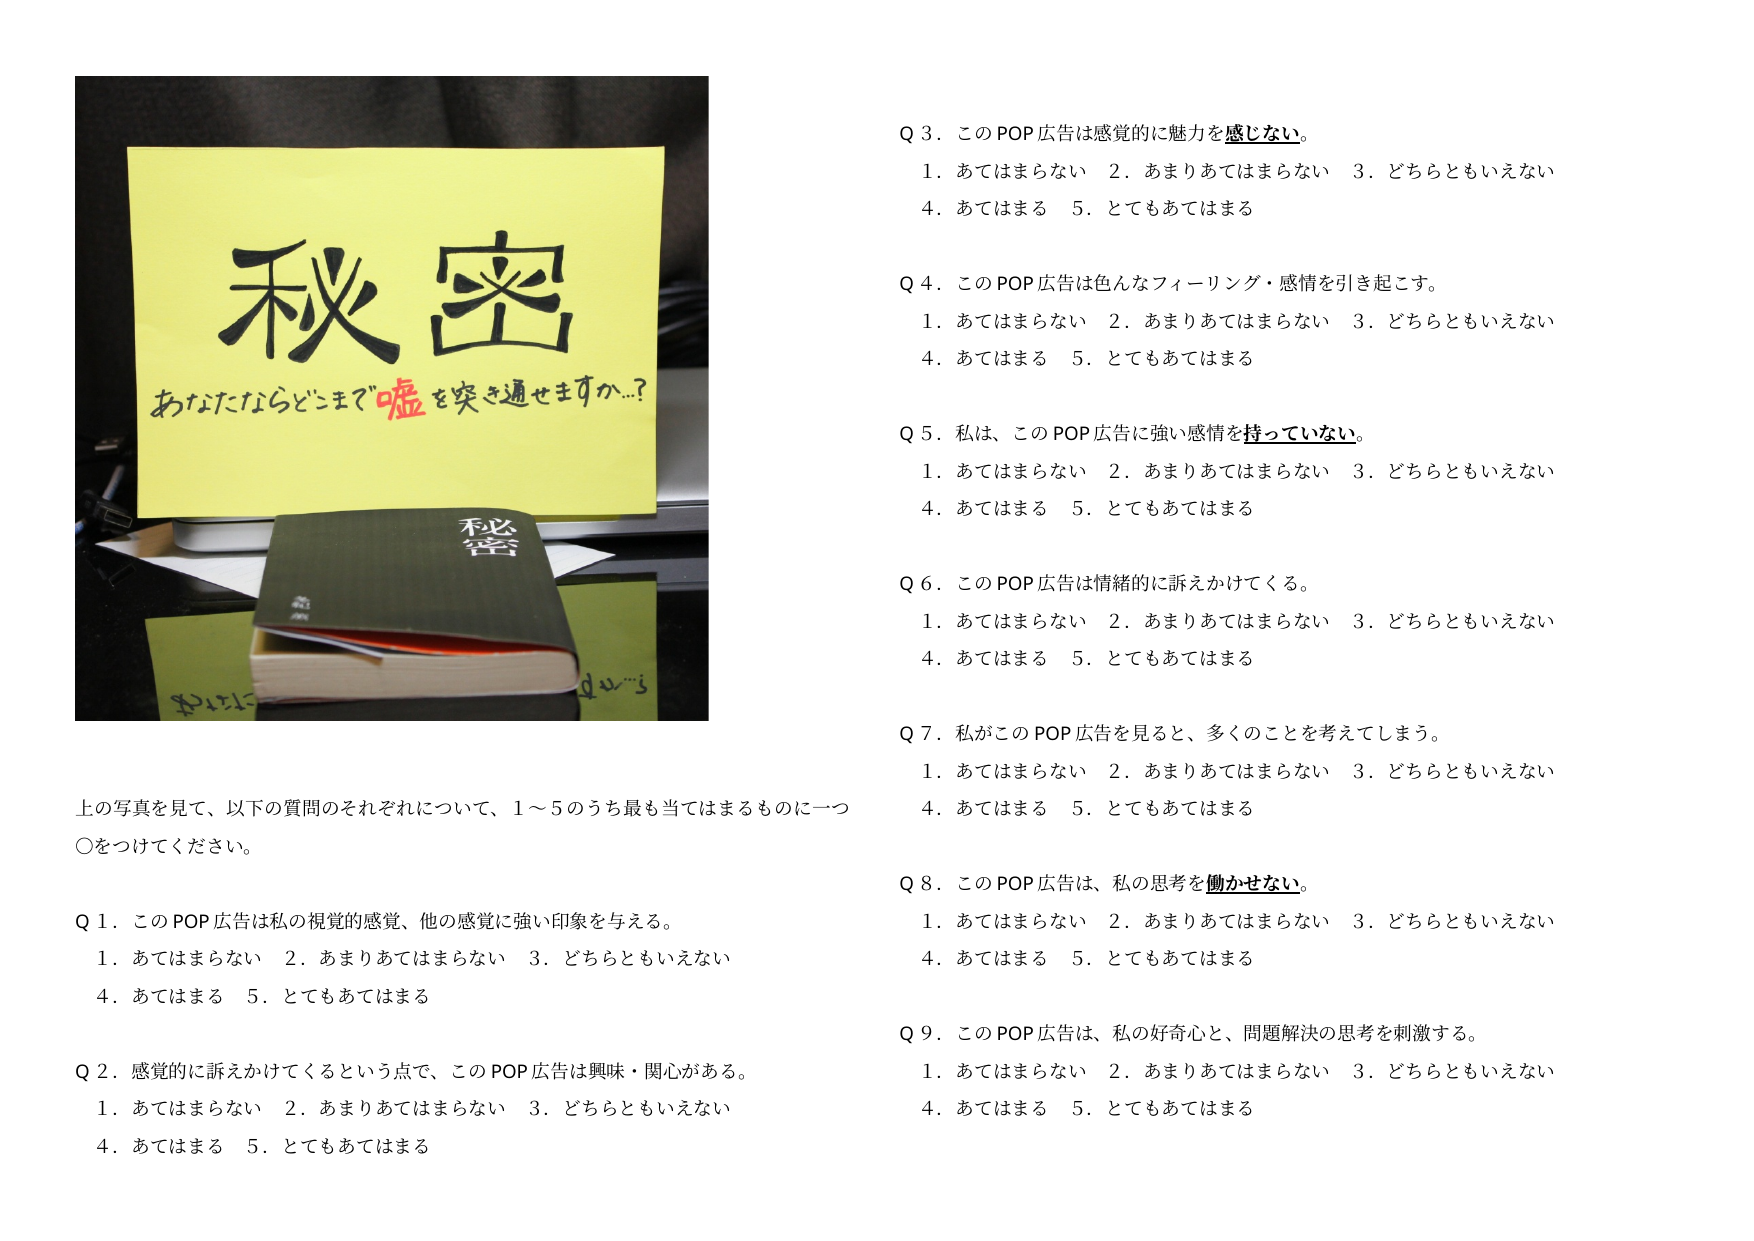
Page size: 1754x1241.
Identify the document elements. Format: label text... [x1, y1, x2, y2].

text Q８．このPOP広告は、私の思考を働かせない。 [899, 864, 1679, 901]
text Q５．私は、このPOP広告に強い感情を持っていない。 [899, 414, 1679, 451]
text ４．あてはまる ５．とてもあてはまる [899, 189, 1679, 226]
text ４．あてはまる ５．とてもあてはまる [899, 489, 1679, 526]
text Q１．このPOP広告は私の視覚的感覚、他の感覚に強い印象を与える。 [75, 901, 855, 939]
text １．あてはまらない ２．あまりあてはまらない ３．どちらともいえない [899, 901, 1679, 939]
text ４．あてはまる ５．とてもあてはまる [75, 1126, 855, 1164]
text Q９．このPOP広告は、私の好奇心と、問題解決の思考を刺激する。 [899, 1014, 1679, 1051]
text Q３．このPOP広告は感覚的に魅力を感じない。 [899, 114, 1679, 151]
text １．あてはまらない ２．あまりあてはまらない ３．どちらともいえない [899, 601, 1679, 639]
text １．あてはまらない ２．あまりあてはまらない ３．どちらともいえない [899, 301, 1679, 339]
text Q４．このPOP広告は色んなフィーリング・感情を引き起こす。 [899, 264, 1679, 301]
text ４．あてはまる ５．とてもあてはまる [899, 339, 1679, 376]
text Q７．私がこのPOP広告を見ると、多くのことを考えてしまう。 [899, 714, 1679, 751]
text １．あてはまらない ２．あまりあてはまらない ３．どちらともいえない [899, 151, 1679, 189]
picture [75, 76, 709, 721]
text １．あてはまらない ２．あまりあてはまらない ３．どちらともいえない [899, 751, 1679, 789]
text Q６．このPOP広告は情緒的に訴えかけてくる。 [899, 564, 1679, 601]
text １．あてはまらない ２．あまりあてはまらない ３．どちらともいえない [899, 1051, 1679, 1089]
text １．あてはまらない ２．あまりあてはまらない ３．どちらともいえない [75, 1089, 855, 1126]
text ４．あてはまる ５．とてもあてはまる [899, 789, 1679, 826]
text Q２．感覚的に訴えかけてくるという点で、このPOP広告は興味・関心がある。 [75, 1051, 855, 1089]
text １．あてはまらない ２．あまりあてはまらない ３．どちらともいえない [75, 939, 855, 976]
text １．あてはまらない ２．あまりあてはまらない ３．どちらともいえない [899, 451, 1679, 489]
text ４．あてはまる ５．とてもあてはまる [899, 639, 1679, 676]
text ４．あてはまる ５．とてもあてはまる [75, 976, 855, 1014]
text ４．あてはまる ５．とてもあてはまる [899, 939, 1679, 976]
text ４．あてはまる ５．とてもあてはまる [899, 1089, 1679, 1126]
text 上の写真を見て、以下の質問のそれぞれについて、１～５のうち最も当てはまるものに一つ○をつけてください。 [75, 789, 855, 864]
